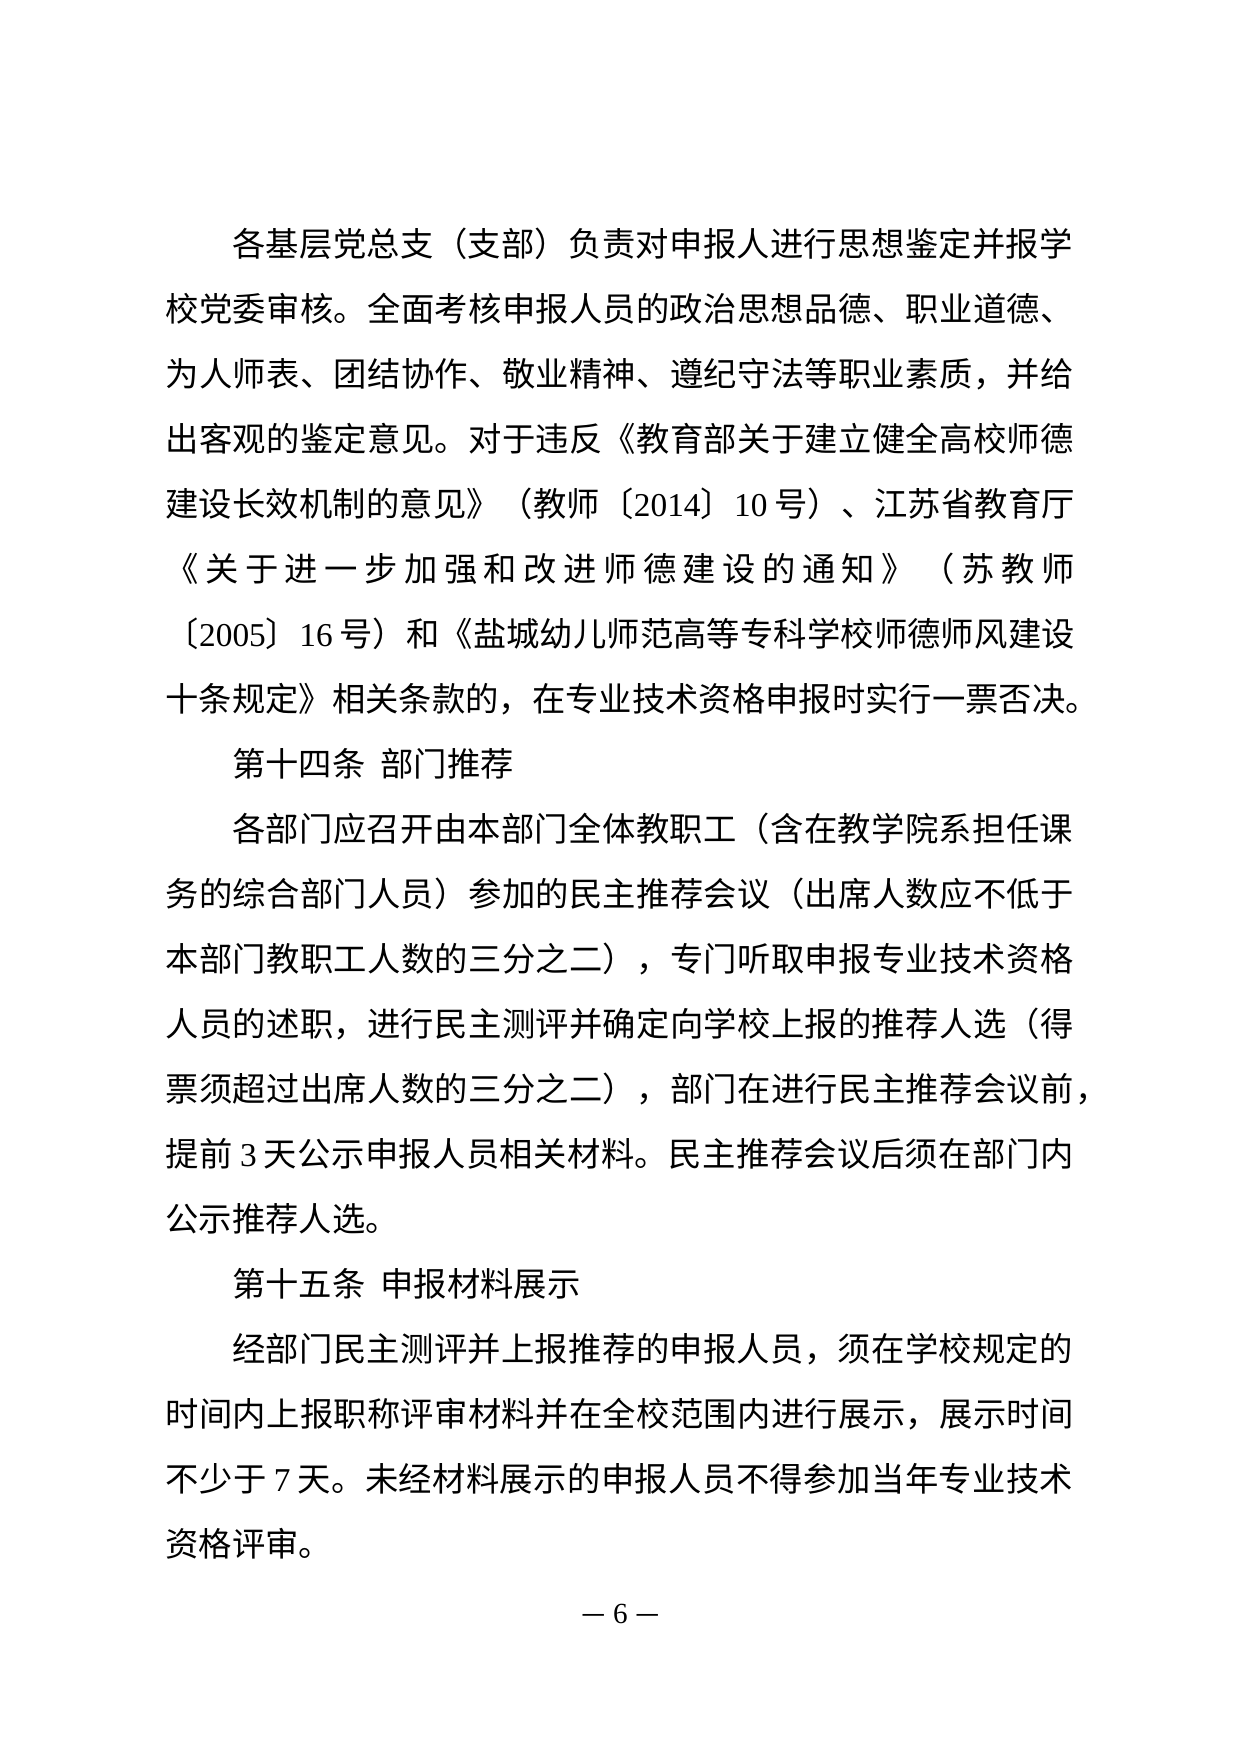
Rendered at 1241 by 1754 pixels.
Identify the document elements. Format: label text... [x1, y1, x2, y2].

text 第十五条 申报材料展示 [165, 1249, 1075, 1314]
text 各基层党总支（支部）负责对申报人进行思想鉴定并报学校党委审核。全面考核申报人员的政治思想品德、职业道德、为人师表、团结协作、敬业精神、遵纪守法等职业素质，并给出客观的鉴定意见。对于违反《教育部关于建立健全高校师德建设长效机制的意见》（教师〔2014〕10号）、江苏省教育厅《关于进一步加强和改进师德建设的通知》（苏教师〔2005〕16号）和《盐城幼儿师范高等专科学校师德师风建设十条规定》相关条款的，在专业技术资格申报时实行一票否决。 [165, 209, 1075, 729]
text 第十四条 部门推荐 [165, 729, 1075, 794]
text 各部门应召开由本部门全体教职工（含在教学院系担任课务的综合部门人员）参加的民主推荐会议（出席人数应不低于本部门教职工人数的三分之二），专门听取申报专业技术资格人员的述职，进行民主测评并确定向学校上报的推荐人选（得票须超过出席人数的三分之二），部门在进行民主推荐会议前，提前3天公示申报人员相关材料。民主推荐会议后须在部门内公示推荐人选。 [165, 794, 1075, 1249]
text 经部门民主测评并上报推荐的申报人员，须在学校规定的时间内上报职称评审材料并在全校范围内进行展示，展示时间不少于7天。未经材料展示的申报人员不得参加当年专业技术资格评审。 [165, 1314, 1075, 1574]
